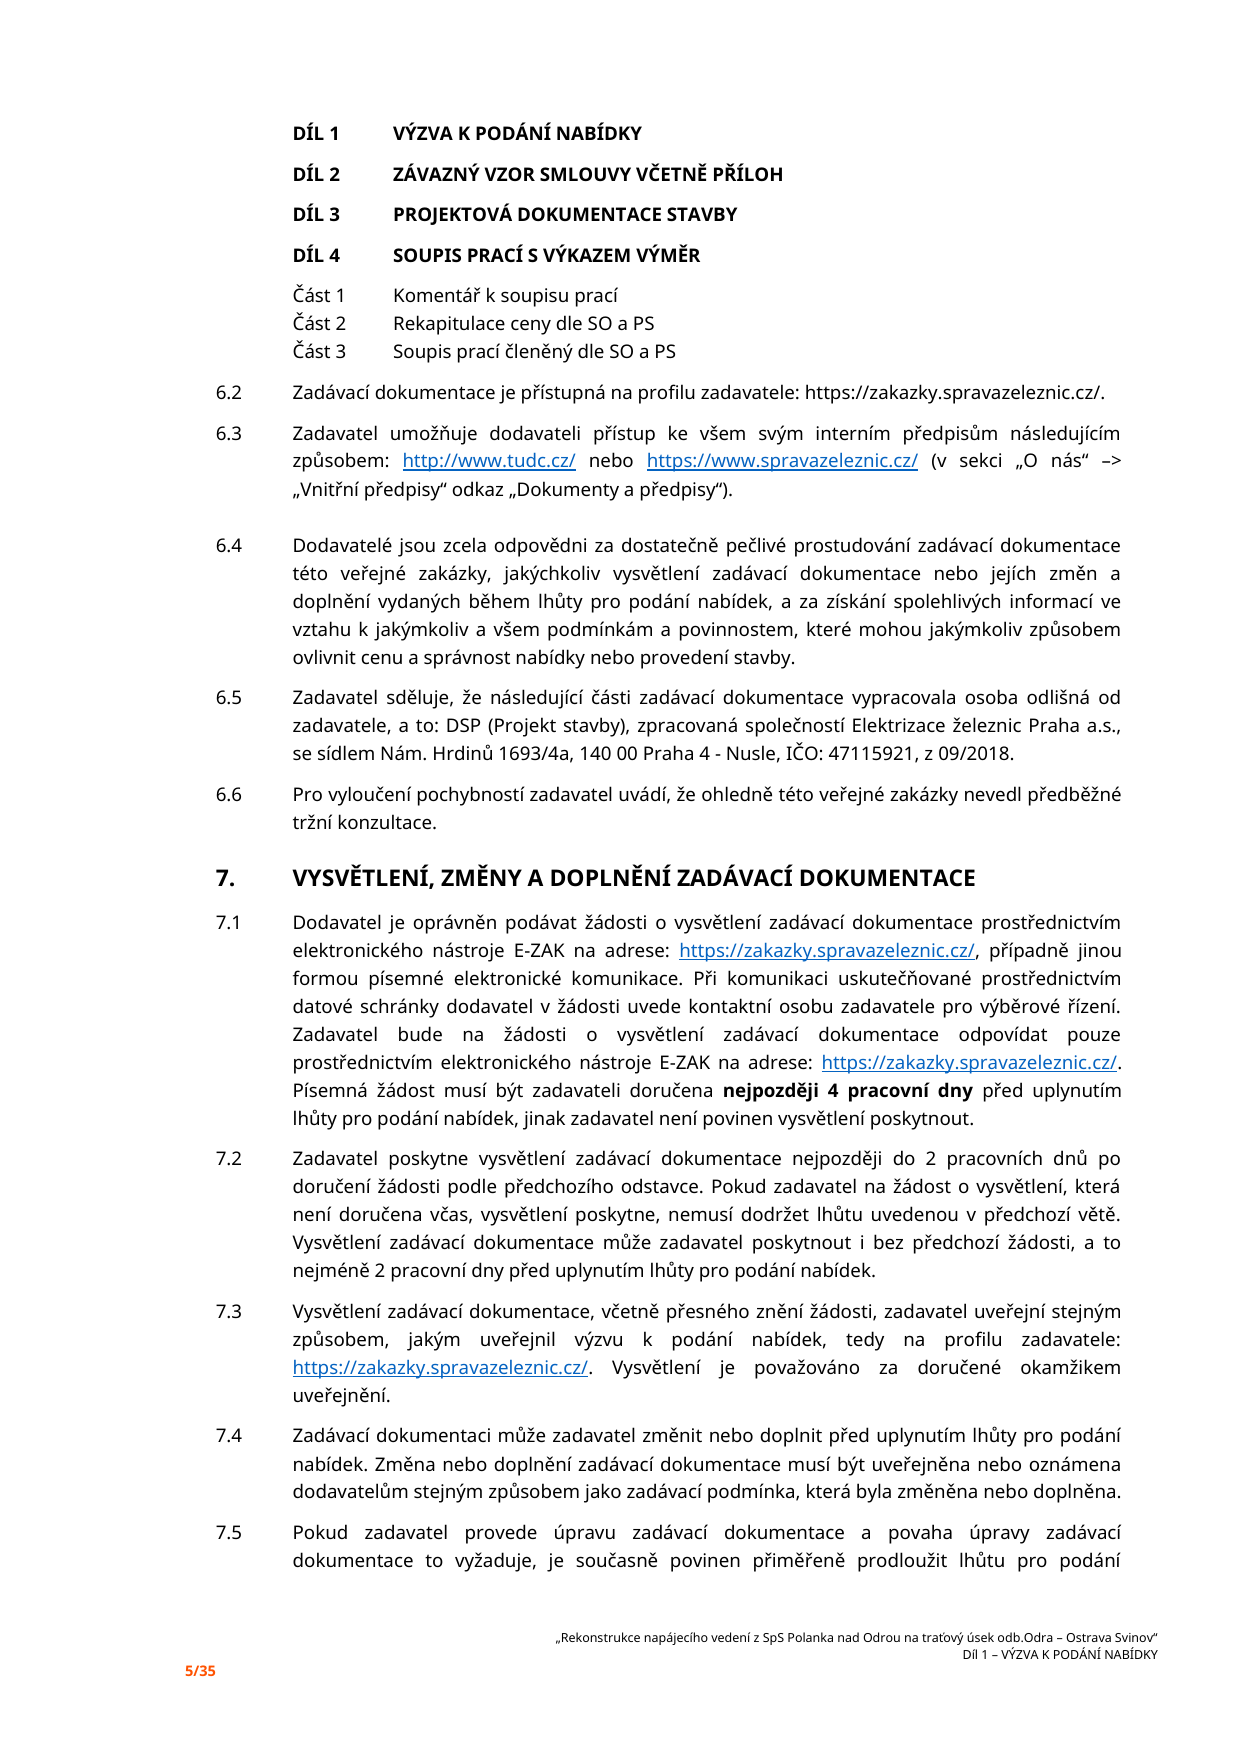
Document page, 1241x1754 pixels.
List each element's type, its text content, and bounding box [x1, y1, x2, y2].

text DÍL 2 ZÁVAZNÝ VZOR SMLOUVY VČETNĚ PŘÍLOH [292, 161, 1122, 187]
text Zadavatel sděluje, že následující části zadávací dokumentace vypracovala osoba odlišná od zadavatele, a to: DSP (Projekt stavby), zpracovaná společností Elektrizace železnic Praha a.s., se sídlem Nám. Hrdinů 1693/4a, 140 00 Praha 4 - Nusle, IČO: 47115921, z 09/2018. [216, 684, 1122, 766]
text Zadavatel umožňuje dodavateli přístup ke všem svým interním předpisům následujícím způsobem: http://www.tudc.cz/ nebo https://www.spravazeleznic.cz/ (v sekci „O nás“ –> „Vnitřní předpisy“ odkaz „Dokumenty a předpisy“). [216, 420, 1122, 501]
text Vysvětlení zadávací dokumentace, včetně přesného znění žádosti, zadavatel uveřejní stejným způsobem, jakým uveřejnil výzvu k podání nabídek, tedy na profilu zadavatele: https://zakazky.spravazeleznic.cz/. Vysvětlení je považováno za doručené okamžikem uveřejnění. [216, 1298, 1122, 1408]
text Zadávací dokumentace je přístupná na profilu zadavatele: https://zakazky.spravazeleznic.cz/. [216, 379, 1122, 405]
text Část 2 Rekapitulace ceny dle SO a PS [292, 311, 1122, 336]
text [216, 1519, 1122, 1573]
text Dodavatel je oprávněn podávat žádosti o vysvětlení zadávací dokumentace prostřednictvím elektronického nástroje E-ZAK na adrese: https://zakazky.spravazeleznic.cz/, případně jinou formou písemné elektronické komunikace. Při komunikaci uskutečňované prostřednictvím datové schránky dodavatel v žádosti uvede kontaktní osobu zadavatele pro výběrové řízení. Zadavatel bude na žádosti o vysvětlení zadávací dokumentace odpovídat pouze prostřednictvím elektronického nástroje E-ZAK na adrese: https://zakazky.spravazeleznic.cz/. Písemná žádost musí být zadavateli doručena nejpozději 4 pracovní dny před uplynutím lhůty pro podání nabídek, jinak zadavatel není povinen vysvětlení poskytnout. [216, 909, 1122, 1131]
text DÍL 4 SOUPIS PRACÍ S VÝKAZEM VÝMĚR [292, 242, 1122, 268]
text Část 1 Komentář k soupisu prací [292, 283, 1122, 308]
text Zadavatel poskytne vysvětlení zadávací dokumentace nejpozději do 2 pracovních dnů po doručení žádosti podle předchozího odstavce. Pokud zadavatel na žádost o vysvětlení, která není doručena včas, vysvětlení poskytne, nemusí dodržet lhůtu uvedenou v předchozí větě. Vysvětlení zadávací dokumentace může zadavatel poskytnout i bez předchozí žádosti, a to nejméně 2 pracovní dny před uplynutím lhůty pro podání nabídek. [216, 1146, 1122, 1283]
text Pro vyloučení pochybností zadavatel uvádí, že ohledně této veřejné zakázky nevedl předběžné tržní konzultace. [216, 781, 1122, 834]
text VYSVĚTLENÍ, ZMĚNY A DOPLNĚNÍ ZADÁVACÍ DOKUMENTACE [216, 862, 1122, 893]
text DÍL 3 PROJEKTOVÁ DOKUMENTACE STAVBY [292, 202, 1122, 227]
text Část 3 Soupis prací členěný dle SO a PS [292, 339, 1122, 364]
text Dodavatelé jsou zcela odpovědni za dostatečně pečlivé prostudování zadávací dokumentace této veřejné zakázky, jakýchkoliv vysvětlení zadávací dokumentace nebo jejích změn a doplnění vydaných během lhůty pro podání nabídek, a za získání spolehlivých informací ve vztahu k jakýmkoliv a všem podmínkám a povinnostem, které mohou jakýmkoliv způsobem ovlivnit cenu a správnost nabídky nebo provedení stavby. [216, 532, 1122, 669]
text DÍL 1 VÝZVA K PODÁNÍ NABÍDKY [292, 121, 1122, 146]
text Zadávací dokumentaci může zadavatel změnit nebo doplnit před uplynutím lhůty pro podání nabídek. Změna nebo doplnění zadávací dokumentace musí být uveřejněna nebo oznámena dodavatelům stejným způsobem jako zadávací podmínka, která byla změněna nebo doplněna. [216, 1423, 1122, 1504]
